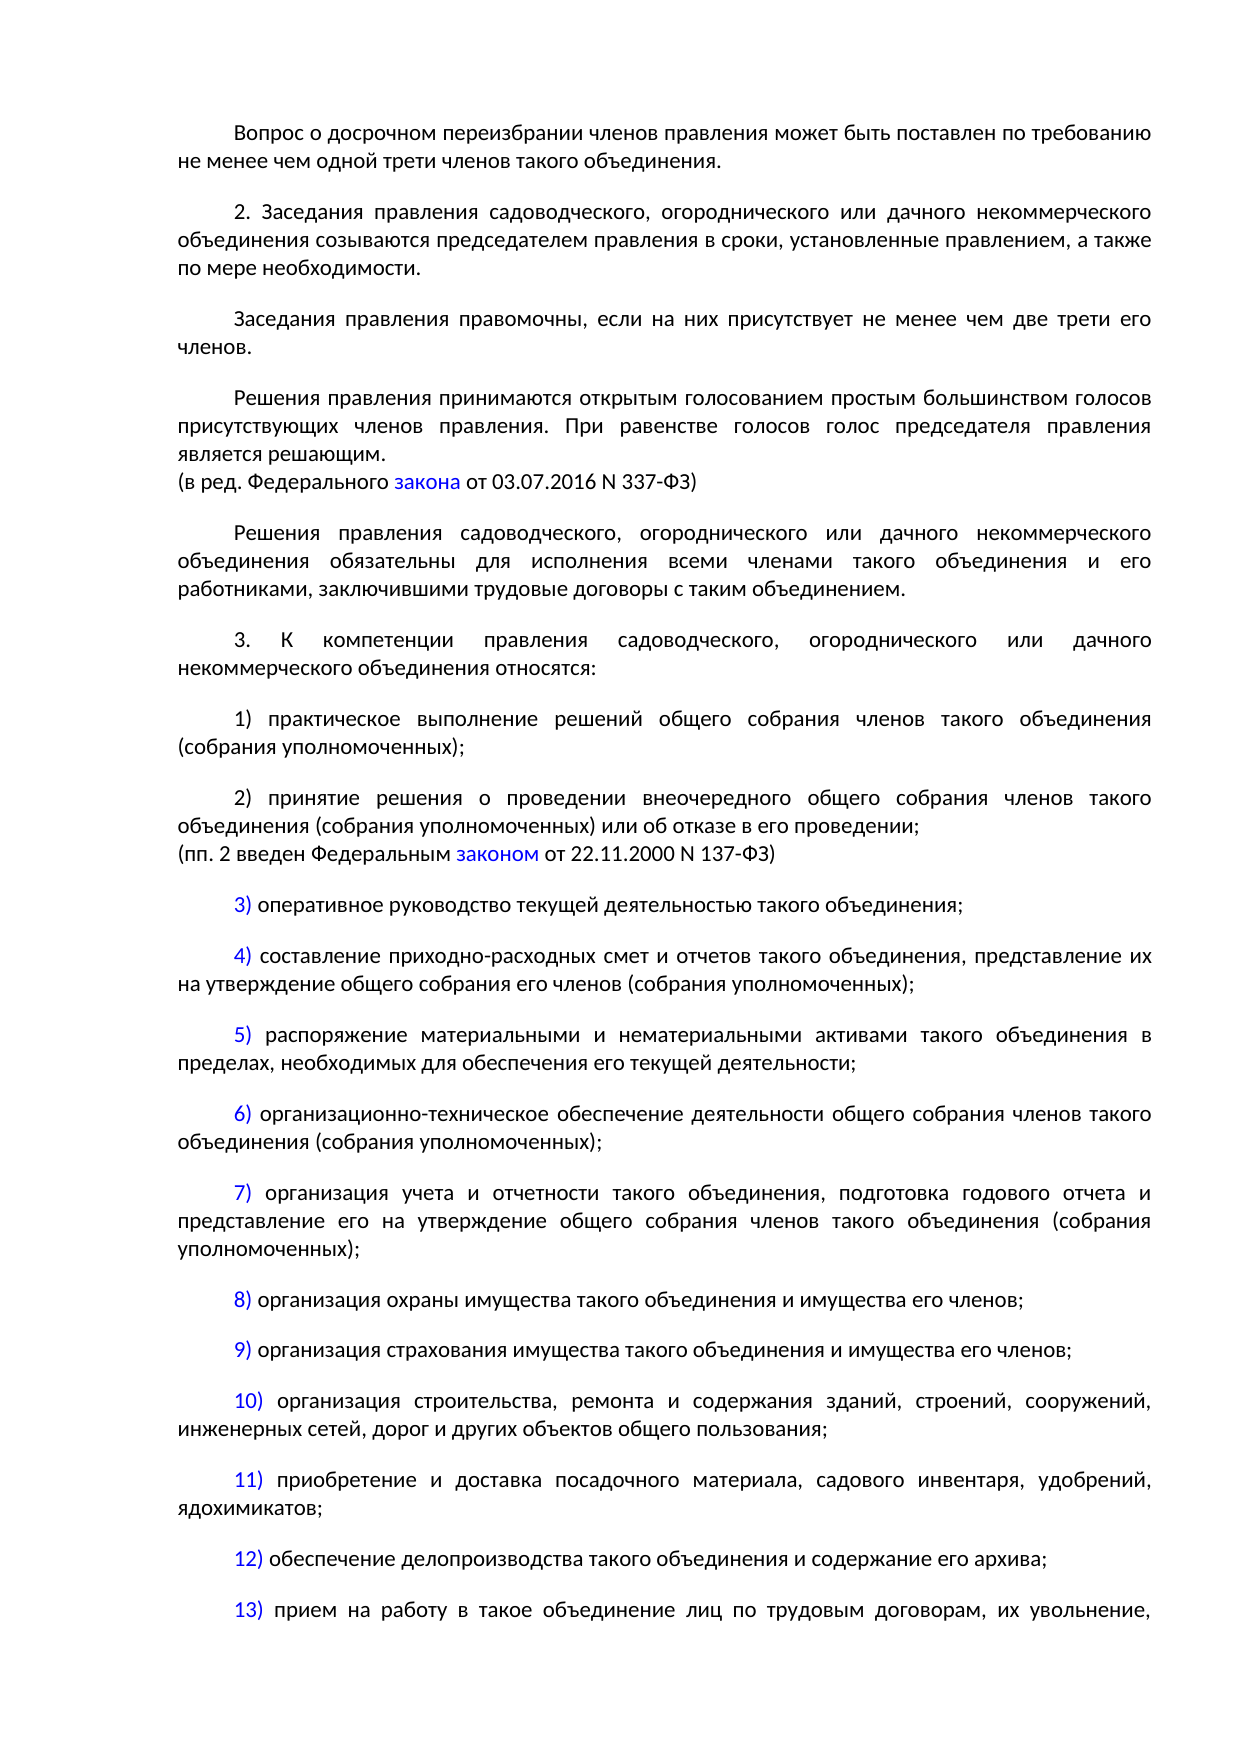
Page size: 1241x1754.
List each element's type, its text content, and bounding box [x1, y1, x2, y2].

text 9) организация страхования имущества такого объединения и имущества его членов; [177, 1336, 1152, 1364]
text 8) организация охраны имущества такого объединения и имущества его членов; [177, 1285, 1152, 1313]
text Решения правления садоводческого, огороднического или дачного некоммерческого объединения обязательны для исполнения всеми членами такого объединения и его работниками, заключившими трудовые договоры с таким объединением. [177, 518, 1152, 602]
text 7) организация учета и отчетности такого объединения, подготовка годового отчета и представление его на утверждение общего собрания членов такого объединения (собрания уполномоченных); [177, 1178, 1152, 1262]
text 10) организация строительства, ремонта и содержания зданий, строений, сооружений, инженерных сетей, дорог и других объектов общего пользования; [177, 1387, 1152, 1443]
text 6) организационно-техническое обеспечение деятельности общего собрания членов такого объединения (собрания уполномоченных); [177, 1099, 1152, 1155]
text 12) обеспечение делопроизводства такого объединения и содержание его архива; [177, 1544, 1152, 1572]
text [177, 1595, 1152, 1623]
text 11) приобретение и доставка посадочного материала, садового инвентаря, удобрений, ядохимикатов; [177, 1466, 1152, 1522]
text 2. Заседания правления садоводческого, огороднического или дачного некоммерческого объединения созываются председателем правления в сроки, установленные правлением, а также по мере необходимости. [177, 197, 1152, 281]
text Вопрос о досрочном переизбрании членов правления может быть поставлен по требованию не менее чем одной трети членов такого объединения. [177, 118, 1152, 174]
text Решения правления принимаются открытым голосованием простым большинством голосов присутствующих членов правления. При равенстве голосов голос председателя правления является решающим. [177, 383, 1152, 467]
text Заседания правления правомочны, если на них присутствует не менее чем две трети его членов. [177, 304, 1152, 360]
text 4) составление приходно-расходных смет и отчетов такого объединения, представление их на утверждение общего собрания его членов (собрания уполномоченных); [177, 941, 1152, 997]
text 2) принятие решения о проведении внеочередного общего собрания членов такого объединения (собрания уполномоченных) или об отказе в его проведении; [177, 783, 1152, 839]
text (пп. 2 введен Федеральным законом от 22.11.2000 N 137-ФЗ) [177, 839, 1152, 867]
text 3. К компетенции правления садоводческого, огороднического или дачного некоммерческого объединения относятся: [177, 625, 1152, 681]
text 1) практическое выполнение решений общего собрания членов такого объединения (собрания уполномоченных); [177, 704, 1152, 760]
text 3) оперативное руководство текущей деятельностью такого объединения; [177, 890, 1152, 918]
text 5) распоряжение материальными и нематериальными активами такого объединения в пределах, необходимых для обеспечения его текущей деятельности; [177, 1020, 1152, 1076]
text (в ред. Федерального закона от 03.07.2016 N 337-ФЗ) [177, 467, 1152, 495]
